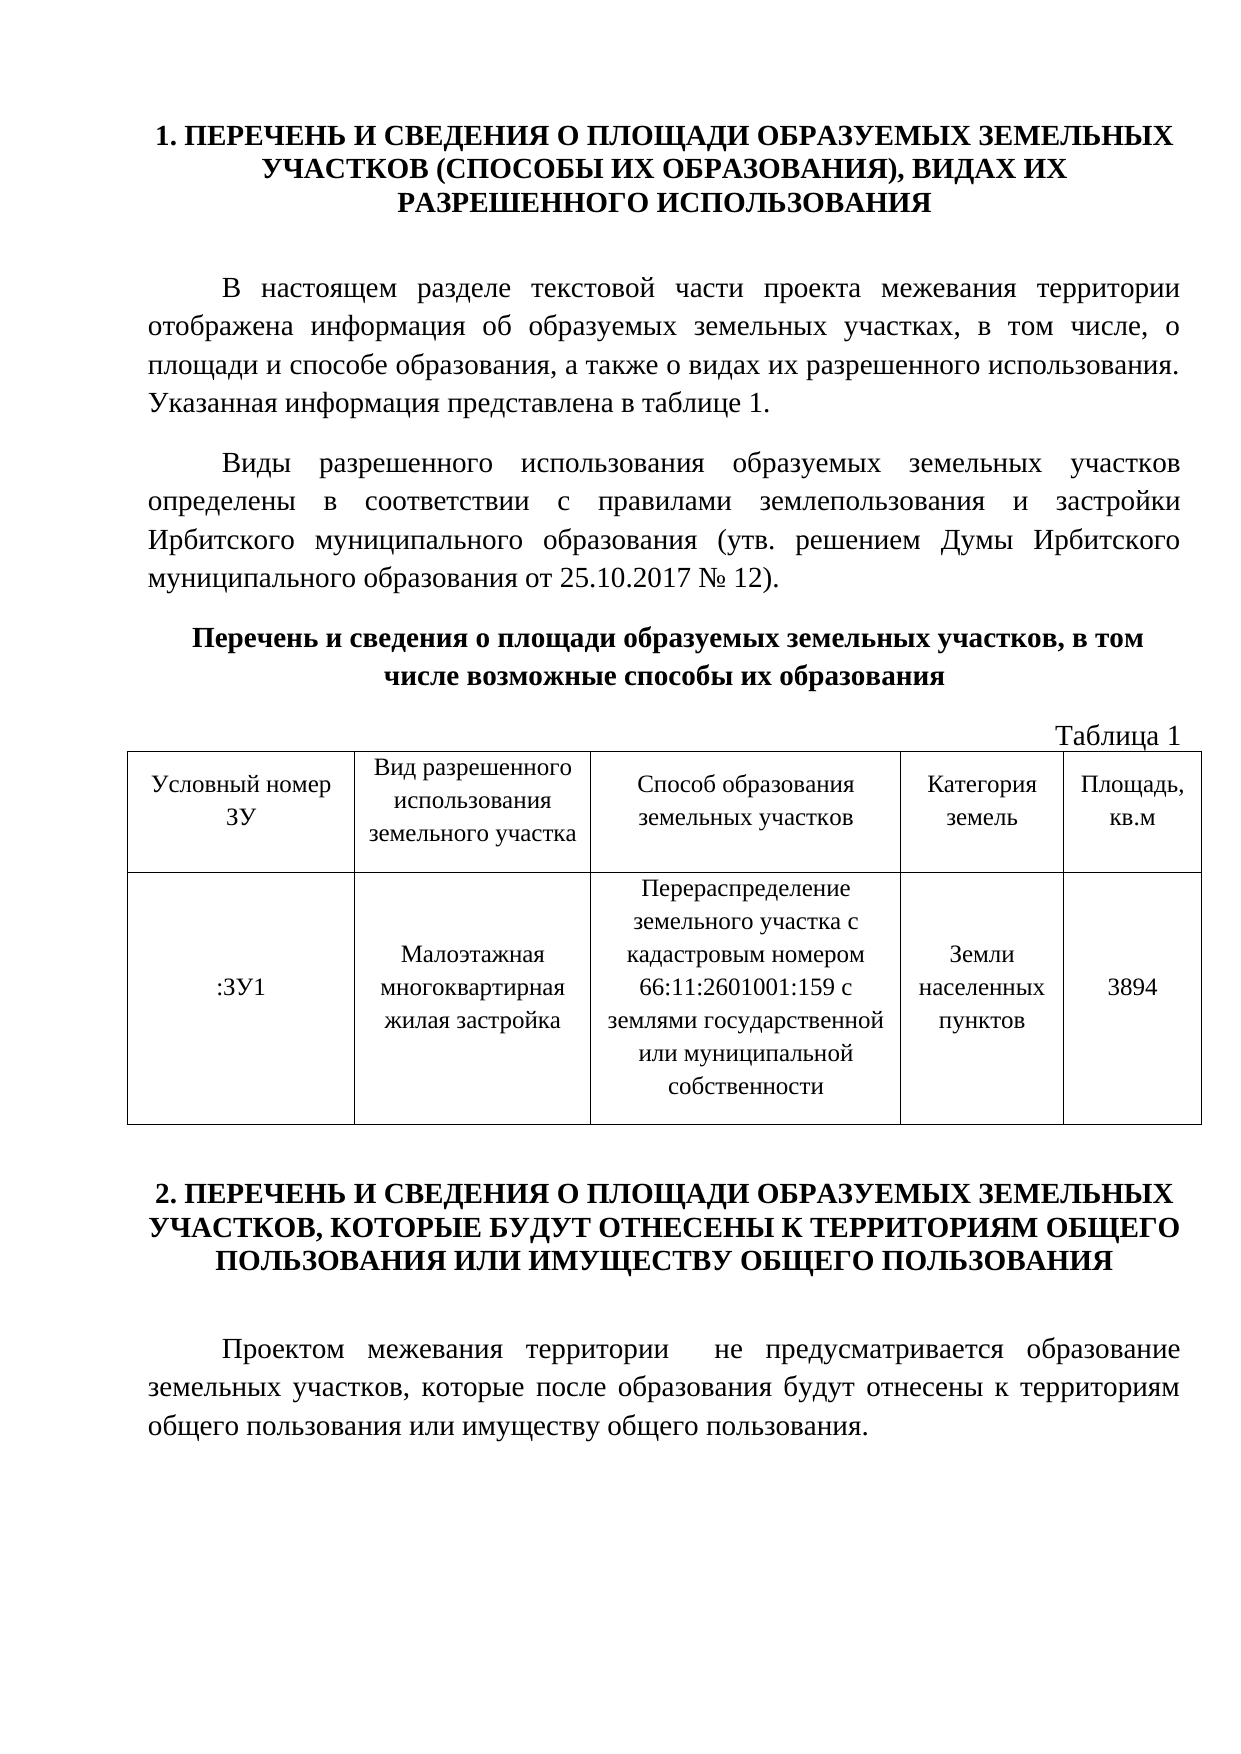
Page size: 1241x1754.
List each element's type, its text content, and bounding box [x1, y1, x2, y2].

table_cell 3894 [1064, 873, 1201, 1124]
table_cell :ЗУ1 [128, 873, 354, 1124]
text Проектом межевания территории не предусматривается образование земельных участков, которые после образования будут отнесены к территориям общего пользования или имуществу общего пользования. [148, 1331, 1181, 1442]
subtitle 1. ПЕРЕЧЕНЬ И СВЕДЕНИЯ О ПЛОЩАДИ ОБРАЗУЕМЫХ ЗЕМЕЛЬНЫХ УЧАСТКОВ (СПОСОБЫ ИХ ОБРАЗОВАНИЯ), ВИДАХ ИХ РАЗРЕШЕННОГО ИСПОЛЬЗОВАНИЯ [148, 118, 1181, 219]
table_header Площадь, кв.м [1064, 752, 1201, 872]
table_header Категория земель [901, 752, 1063, 872]
text В настоящем разделе текстовой части проекта межевания территории отображена информация об образуемых земельных участках, в том числе, о площади и способе образования, а также о видах их разрешенного использования. Указанная информация представлена в таблице 1. [148, 270, 1181, 419]
text Таблица 1 [148, 718, 1181, 751]
table_cell Малоэтажная многоквартирная жилая застройка [355, 873, 590, 1124]
table_cell Земли населенных пунктов [901, 873, 1063, 1124]
text Виды разрешенного использования образуемых земельных участков определены в соответствии с правилами землепользования и застройки Ирбитского муниципального образования (утв. решением Думы Ирбитского муниципального образования от 25.10.2017 № 12). [148, 445, 1181, 594]
table_header Вид разрешенного использования земельного участка [355, 752, 590, 872]
subtitle 2. ПЕРЕЧЕНЬ И СВЕДЕНИЯ О ПЛОЩАДИ ОБРАЗУЕМЫХ ЗЕМЕЛЬНЫХ УЧАСТКОВ, КОТОРЫЕ БУДУТ ОТНЕСЕНЫ К ТЕРРИТОРИЯМ ОБЩЕГО ПОЛЬЗОВАНИЯ ИЛИ ИМУЩЕСТВУ ОБЩЕГО ПОЛЬЗОВАНИЯ [148, 1176, 1181, 1277]
table_header Способ образования земельных участков [591, 752, 900, 872]
table_header Условный номер ЗУ [128, 752, 354, 872]
text Перечень и сведения о площади образуемых земельных участков, в том числе возможные способы их образования [148, 620, 1181, 692]
table_cell Перераспределение земельного участка с кадастровым номером 66:11:2601001:159 с землями государственной или муниципальной собственности [591, 873, 900, 1124]
